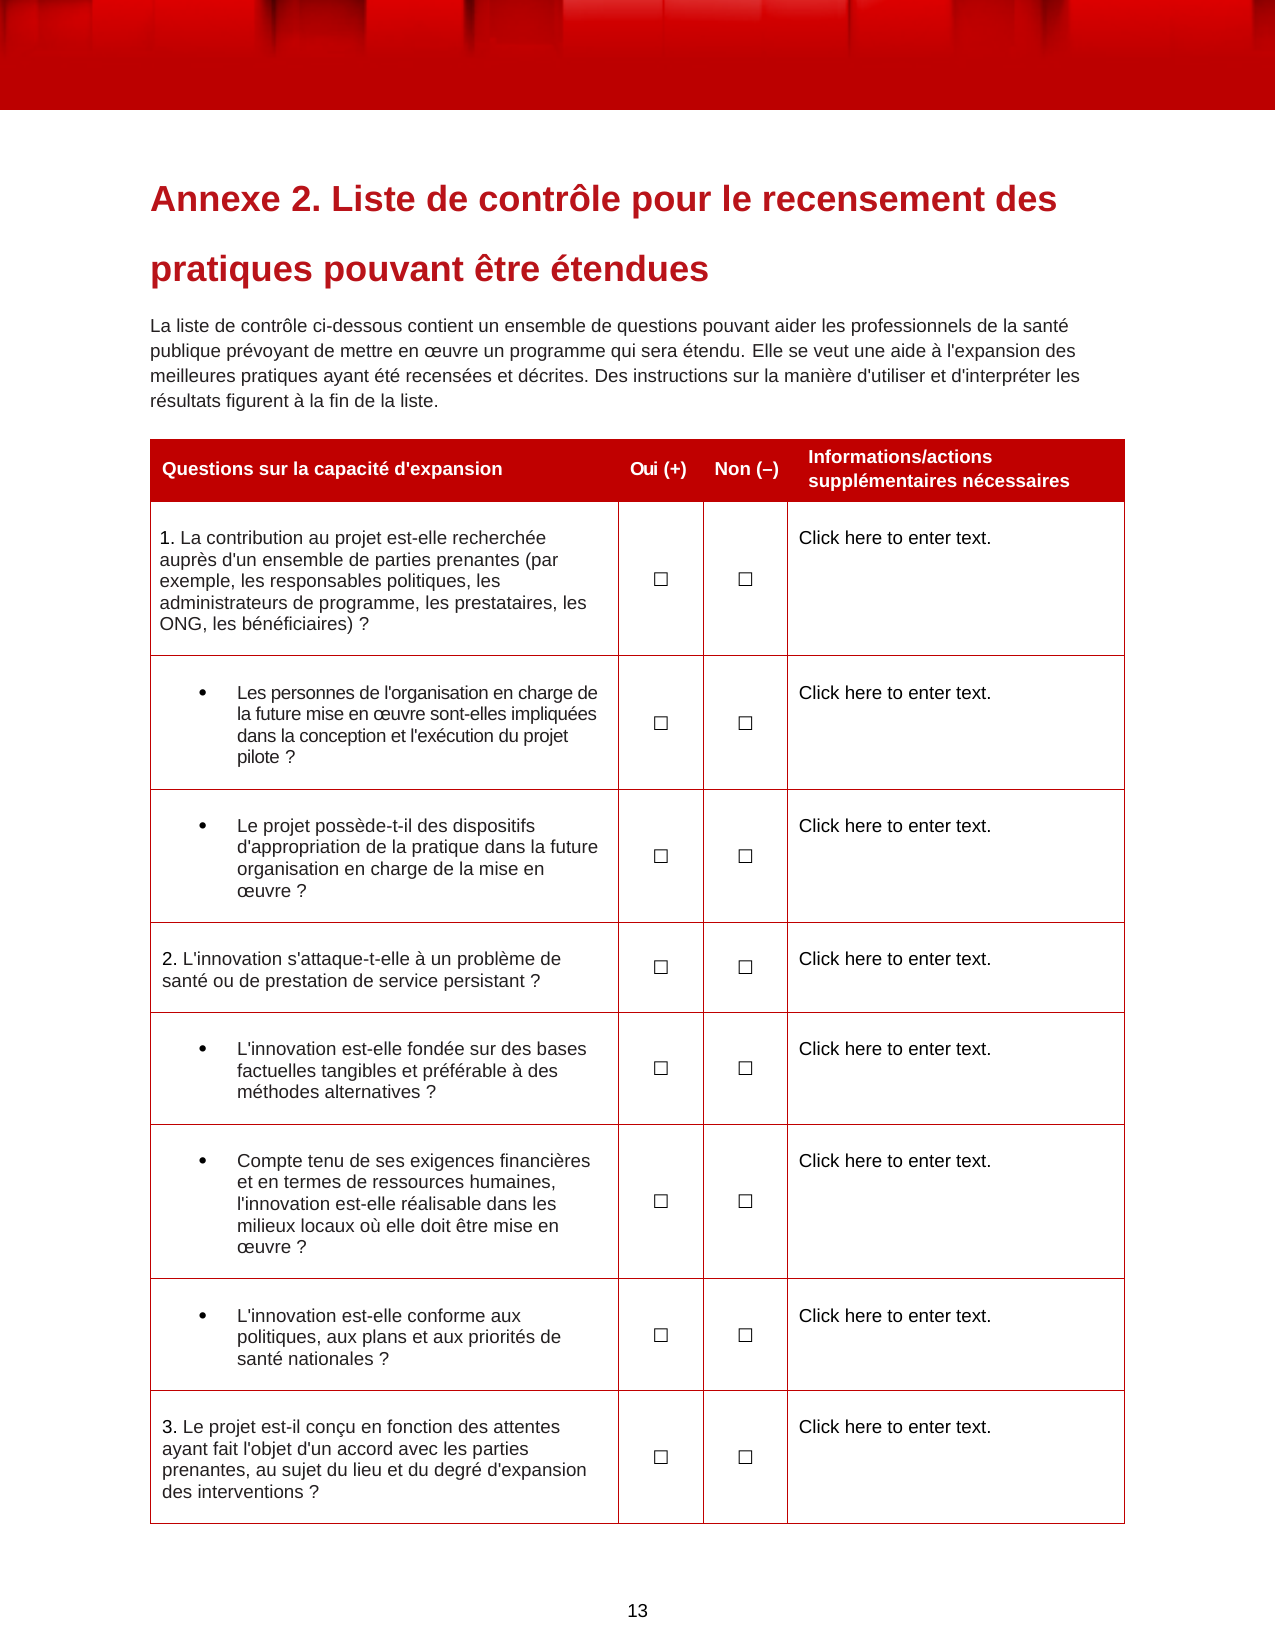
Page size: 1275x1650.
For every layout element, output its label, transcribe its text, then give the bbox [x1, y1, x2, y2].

table_cell L'innovation est-elle conforme aux politiques, aux plans et aux priorités de santé nationales ? [151, 1279, 618, 1390]
picture [0, 0, 1275, 110]
table_cell Le projet possède-t-il des dispositifs d'appropriation de la pratique dans la future organisation en charge de la mise en œuvre ? [151, 790, 618, 922]
text La liste de contrôle ci-dessous contient un ensemble de questions pouvant aider les professionnels de la santé publique prévoyant de mettre en œuvre un programme qui sera étendu. Elle se veut une aide à l'expansion des meilleures pratiques ayant été recensées et décrites. Des instructions sur la manière d'utiliser et d'interpréter les résultats figurent à la fin de la liste. [150, 315, 1125, 411]
table_cell Compte tenu de ses exigences financières et en termes de ressources humaines, l'innovation est-elle réalisable dans les milieux locaux où elle doit être mise en œuvre ? [151, 1125, 618, 1278]
table_header Non (–) [704, 440, 796, 501]
table_cell 2. L'innovation s'attaque-t-elle à un problème de santé ou de prestation de service persistant ? [151, 923, 618, 1012]
table_header Informations/actions supplémentaires nécessaires [797, 440, 1124, 501]
table_header Oui (+) [619, 440, 703, 501]
table_cell 1. La contribution au projet est-elle recherchée auprès d'un ensemble de parties prenantes (par exemple, les responsables politiques, les administrateurs de programme, les prestataires, les ONG, les bénéficiaires) ? [151, 502, 618, 655]
table_header Questions sur la capacité d'expansion [151, 440, 618, 501]
table_cell 3. Le projet est-il conçu en fonction des attentes ayant fait l'objet d'un accord avec les parties prenantes, au sujet du lieu et du degré d'expansion des interventions ? [151, 1391, 618, 1523]
table_cell Les personnes de l'organisation en charge de la future mise en œuvre sont-elles impliquées dans la conception et l'exécution du projet pilote ? [151, 656, 618, 789]
table_cell L'innovation est-elle fondée sur des bases factuelles tangibles et préférable à des méthodes alternatives ? [151, 1013, 618, 1123]
text Annexe 2. Liste de contrôle pour le recensement des pratiques pouvant être étendues [150, 150, 1126, 290]
